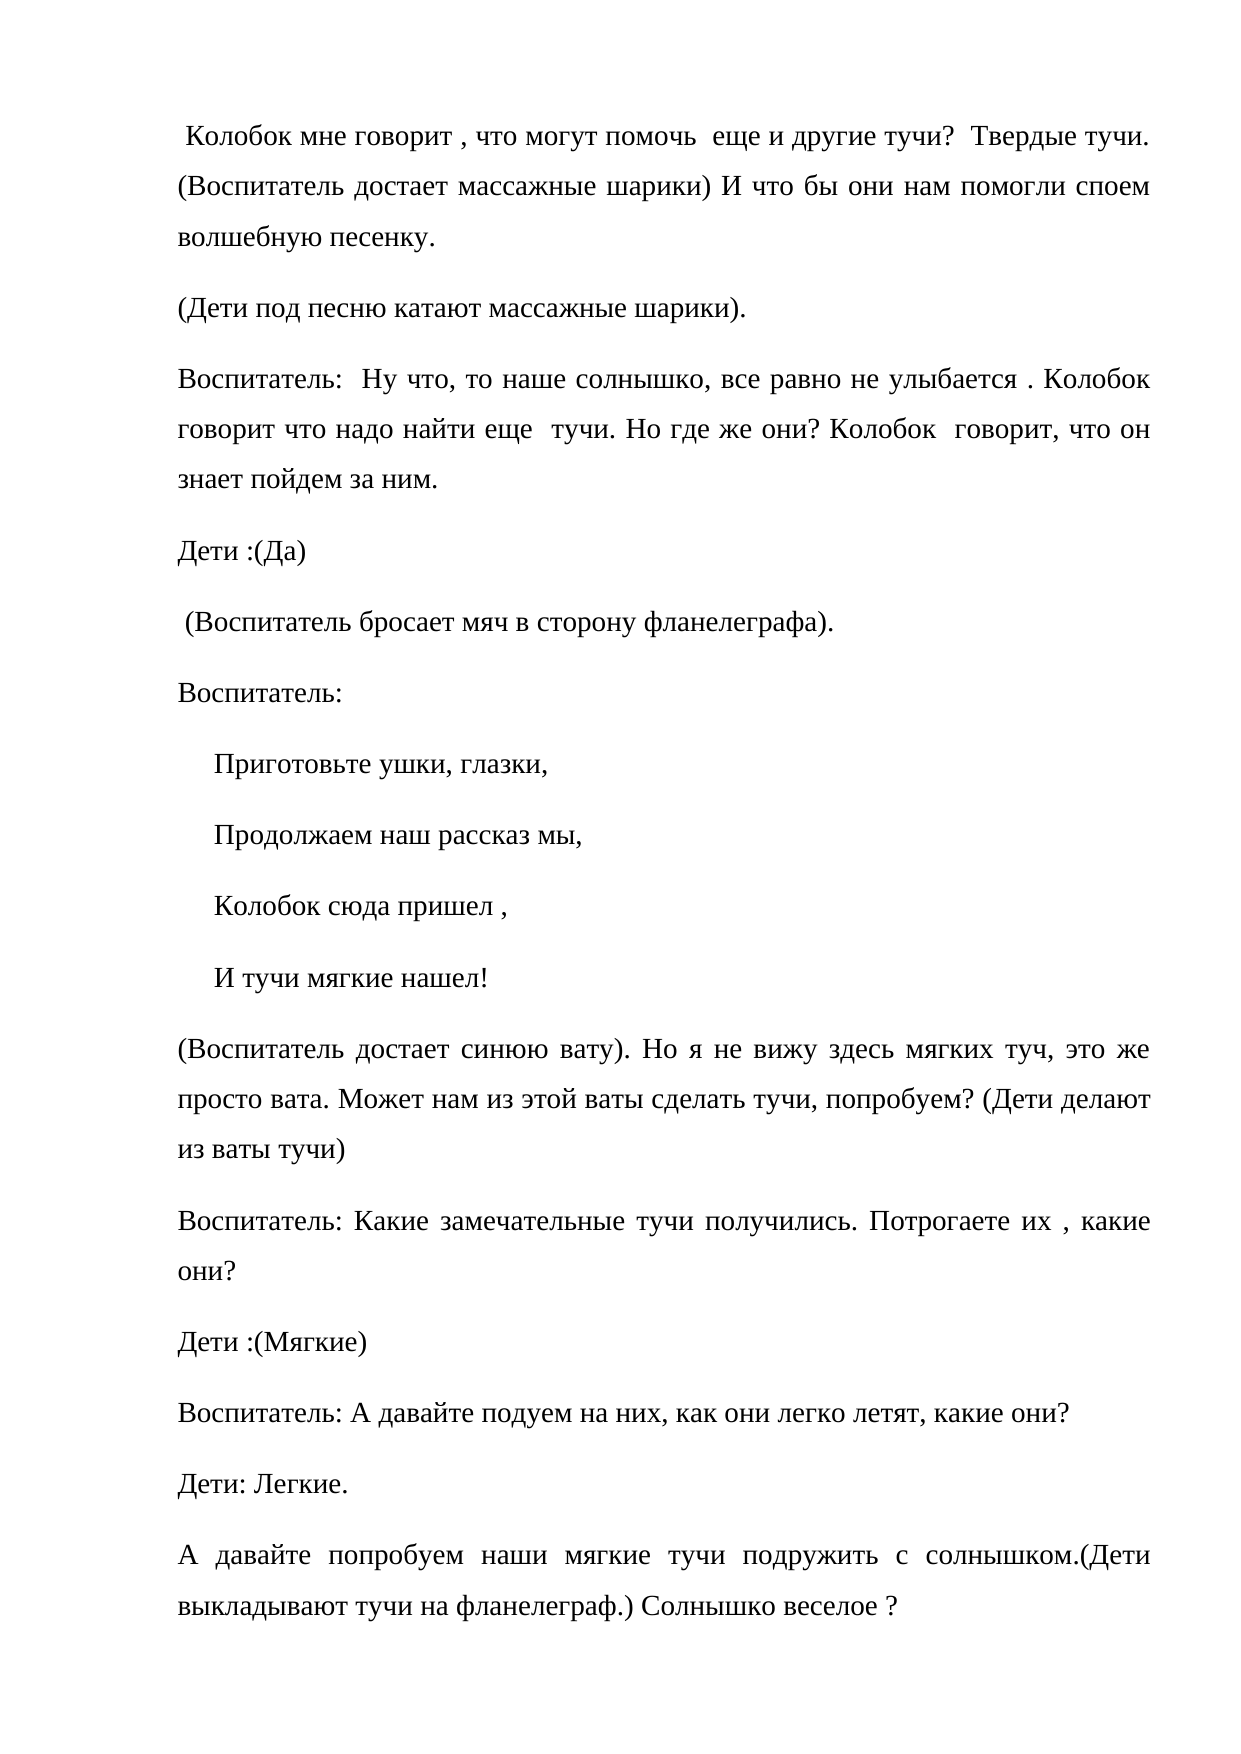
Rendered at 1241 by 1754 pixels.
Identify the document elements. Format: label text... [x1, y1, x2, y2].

text Дети: Легкие. [177, 1466, 1152, 1500]
text И тучи мягкие нашел! [177, 960, 1152, 993]
text (Воспитатель достает синюю вату). Но я не вижу здесь мягких туч, это же просто вата. Может нам из этой ваты сделать тучи, попробуем? (Дети делают из ваты тучи) [177, 1031, 1152, 1165]
text (Воспитатель бросает мяч в сторону фланелеграфа). [177, 604, 1152, 637]
text (Дети под песню катают массажные шарики). [177, 290, 1152, 323]
text Приготовьте ушки, глазки, [177, 746, 1152, 780]
text Воспитатель: Какие замечательные тучи получились. Потрогаете их , какие они? [177, 1203, 1152, 1286]
text А давайте попробуем наши мягкие тучи подружить с солнышком.(Дети выкладывают тучи на фланелеграф.) Солнышко веселое ? [177, 1537, 1152, 1621]
text Колобок мне говорит , что могут помочь еще и другие тучи? Твердые тучи. (Воспитатель достает массажные шарики) И что бы они нам помогли споем волшебную песенку. [177, 118, 1152, 252]
text Продолжаем наш рассказ мы, [177, 817, 1152, 851]
text Воспитатель: Ну что, то наше солнышко, все равно не улыбается . Колобок говорит что надо найти еще тучи. Но где же они? Колобок говорит, что он знает пойдем за ним. [177, 361, 1152, 495]
text Воспитатель: [177, 675, 1152, 709]
text Колобок сюда пришел , [177, 888, 1152, 922]
text Дети :(Да) [177, 533, 1152, 566]
text Воспитатель: А давайте подуем на них, как они легко летят, какие они? [177, 1395, 1152, 1429]
text Дети :(Мягкие) [177, 1324, 1152, 1358]
